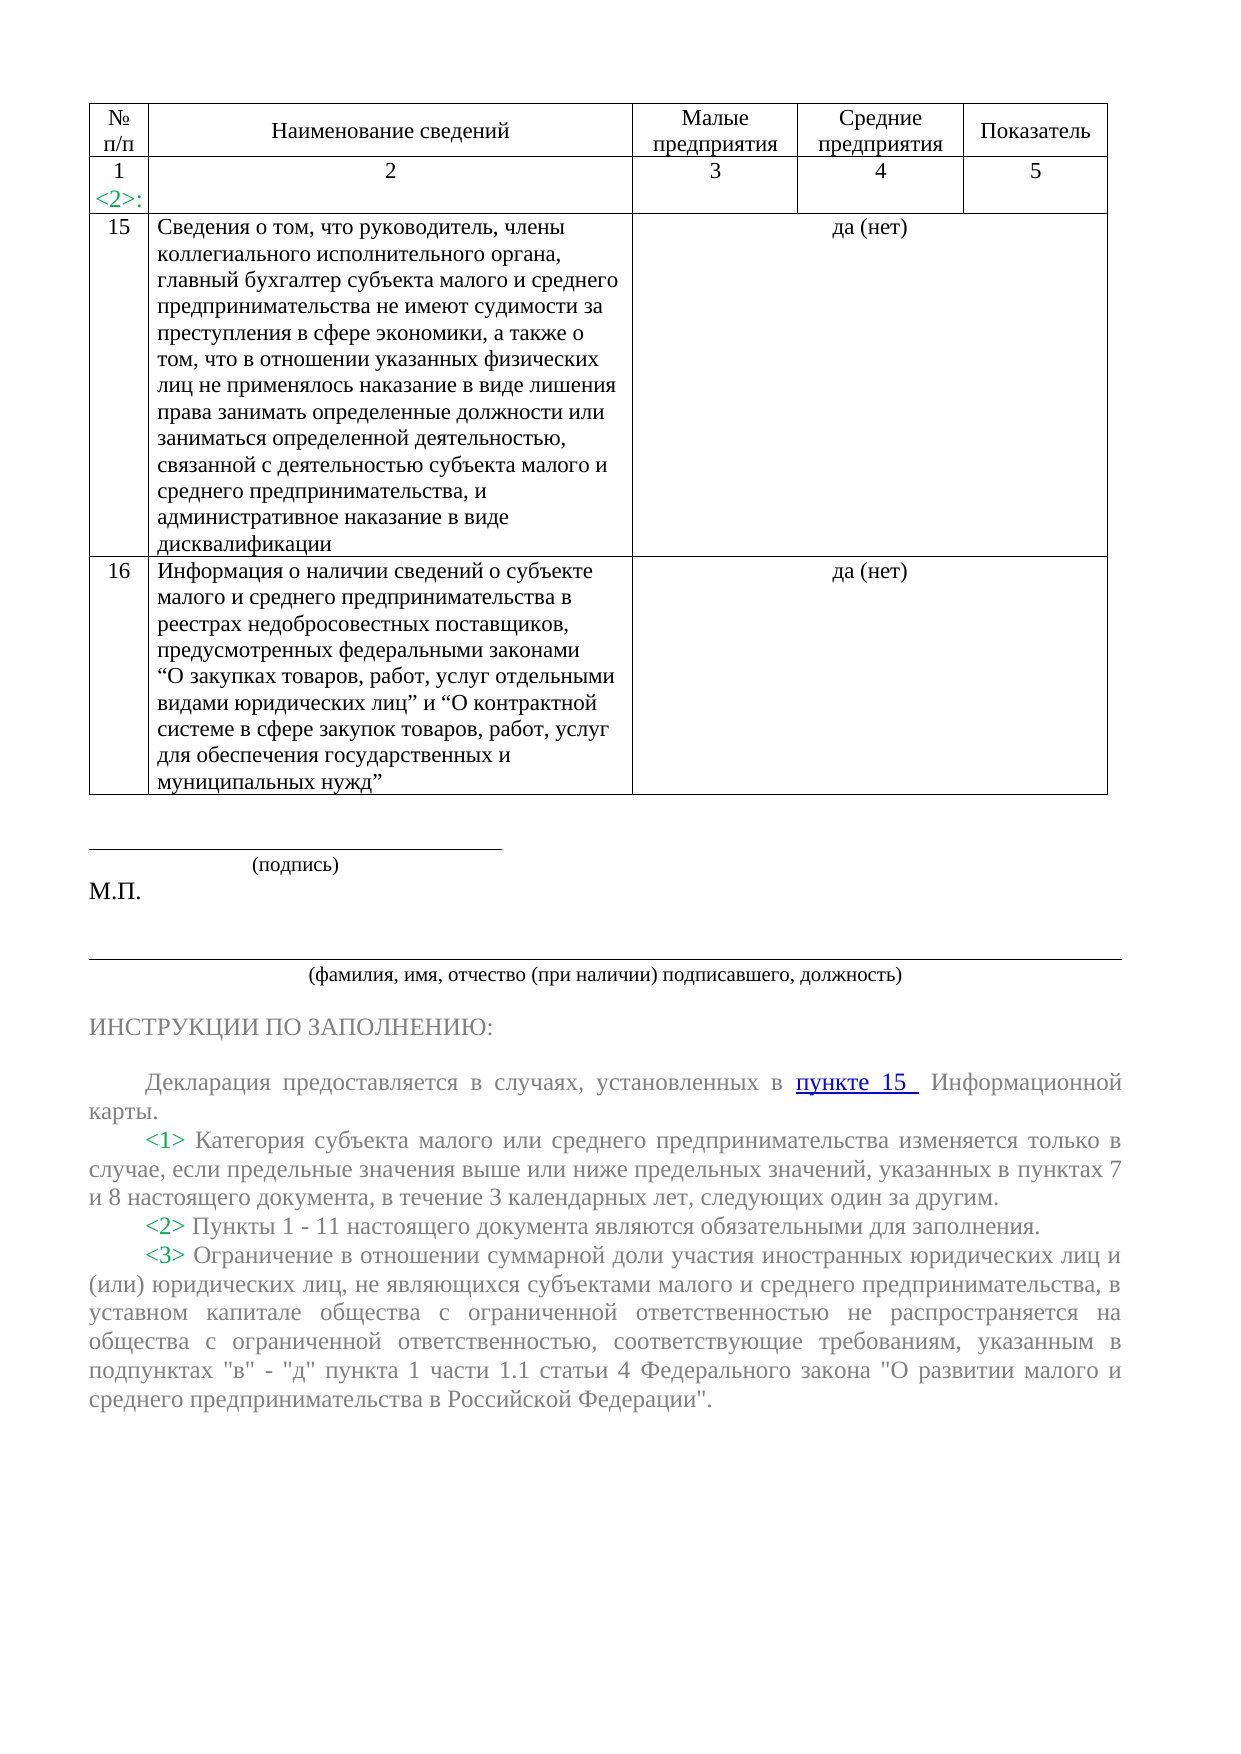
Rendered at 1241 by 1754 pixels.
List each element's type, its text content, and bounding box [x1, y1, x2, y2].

table_header Наименование сведений [149, 104, 632, 156]
table_header Средние предприятия [798, 104, 963, 156]
table_cell 15 [90, 214, 148, 556]
text (фамилия, имя, отчество (при наличии) подписавшего, должность) [89, 960, 1122, 986]
text <3> Ограничение в отношении суммарной доли участия иностранных юридических лиц и (или) юридических лиц, не являющихся субъектами малого и среднего предпринимательства, в уставном капитале общества с ограниченной ответственностью не распространяется на общества с ограниченной ответственностью, соответствующие требованиям, указанным в подпунктах "в" - "д" пункта 1 части 1.1 статьи 4 Федерального закона "О развитии малого и среднего предпринимательства в Российской Федерации". [89, 1240, 1122, 1412]
text <1> Категория субъекта малого или среднего предпринимательства изменяется только в случае, если предельные значения выше или ниже предельных значений, указанных в пунктах 7 и 8 настоящего документа, в течение 3 календарных лет, следующих один за другим. [89, 1125, 1122, 1211]
table_cell Информация о наличии сведений о субъекте малого и среднего предпринимательства в реестрах недобросовестных поставщиков, предусмотренных федеральными законами “О закупках товаров, работ, услуг отдельными видами юридических лиц” и “О контрактной системе в сфере закупок товаров, работ, услуг для обеспечения государственных и муниципальных нужд” [149, 557, 632, 794]
table_cell 1 <2>: [90, 157, 148, 212]
table_cell Сведения о том, что руководитель, члены коллегиального исполнительного органа, главный бухгалтер субъекта малого и среднего предпринимательства не имеют судимости за преступления в сфере экономики, а также о том, что в отношении указанных физических лиц не применялось наказание в виде лишения права занимать определенные должности или заниматься определенной деятельностью, связанной с деятельностью субъекта малого и среднего предпринимательства, и административное наказание в виде дисквалификации [149, 214, 632, 556]
table_cell 3 [633, 157, 797, 212]
table_header № п/п [90, 104, 148, 156]
text <2> Пункты 1 - 11 настоящего документа являются обязательными для заполнения. [89, 1211, 1122, 1240]
table_cell 2 [149, 157, 632, 212]
table_cell 16 [90, 557, 148, 794]
text М.П. [89, 876, 1122, 905]
table_cell да (нет) [633, 557, 1107, 794]
table_header Малые предприятия [633, 104, 797, 156]
table_cell 4 [798, 157, 963, 212]
table_cell да (нет) [633, 214, 1107, 556]
table_header Показатель [964, 104, 1107, 156]
text Декларация предоставляется в случаях, установленных в пункте 15 Информационной карты. [89, 1067, 1122, 1125]
text ИНСТРУКЦИИ ПО ЗАПОЛНЕНИЮ: [89, 1012, 1122, 1041]
text (подпись) [89, 850, 502, 876]
table_cell 5 [964, 157, 1107, 212]
